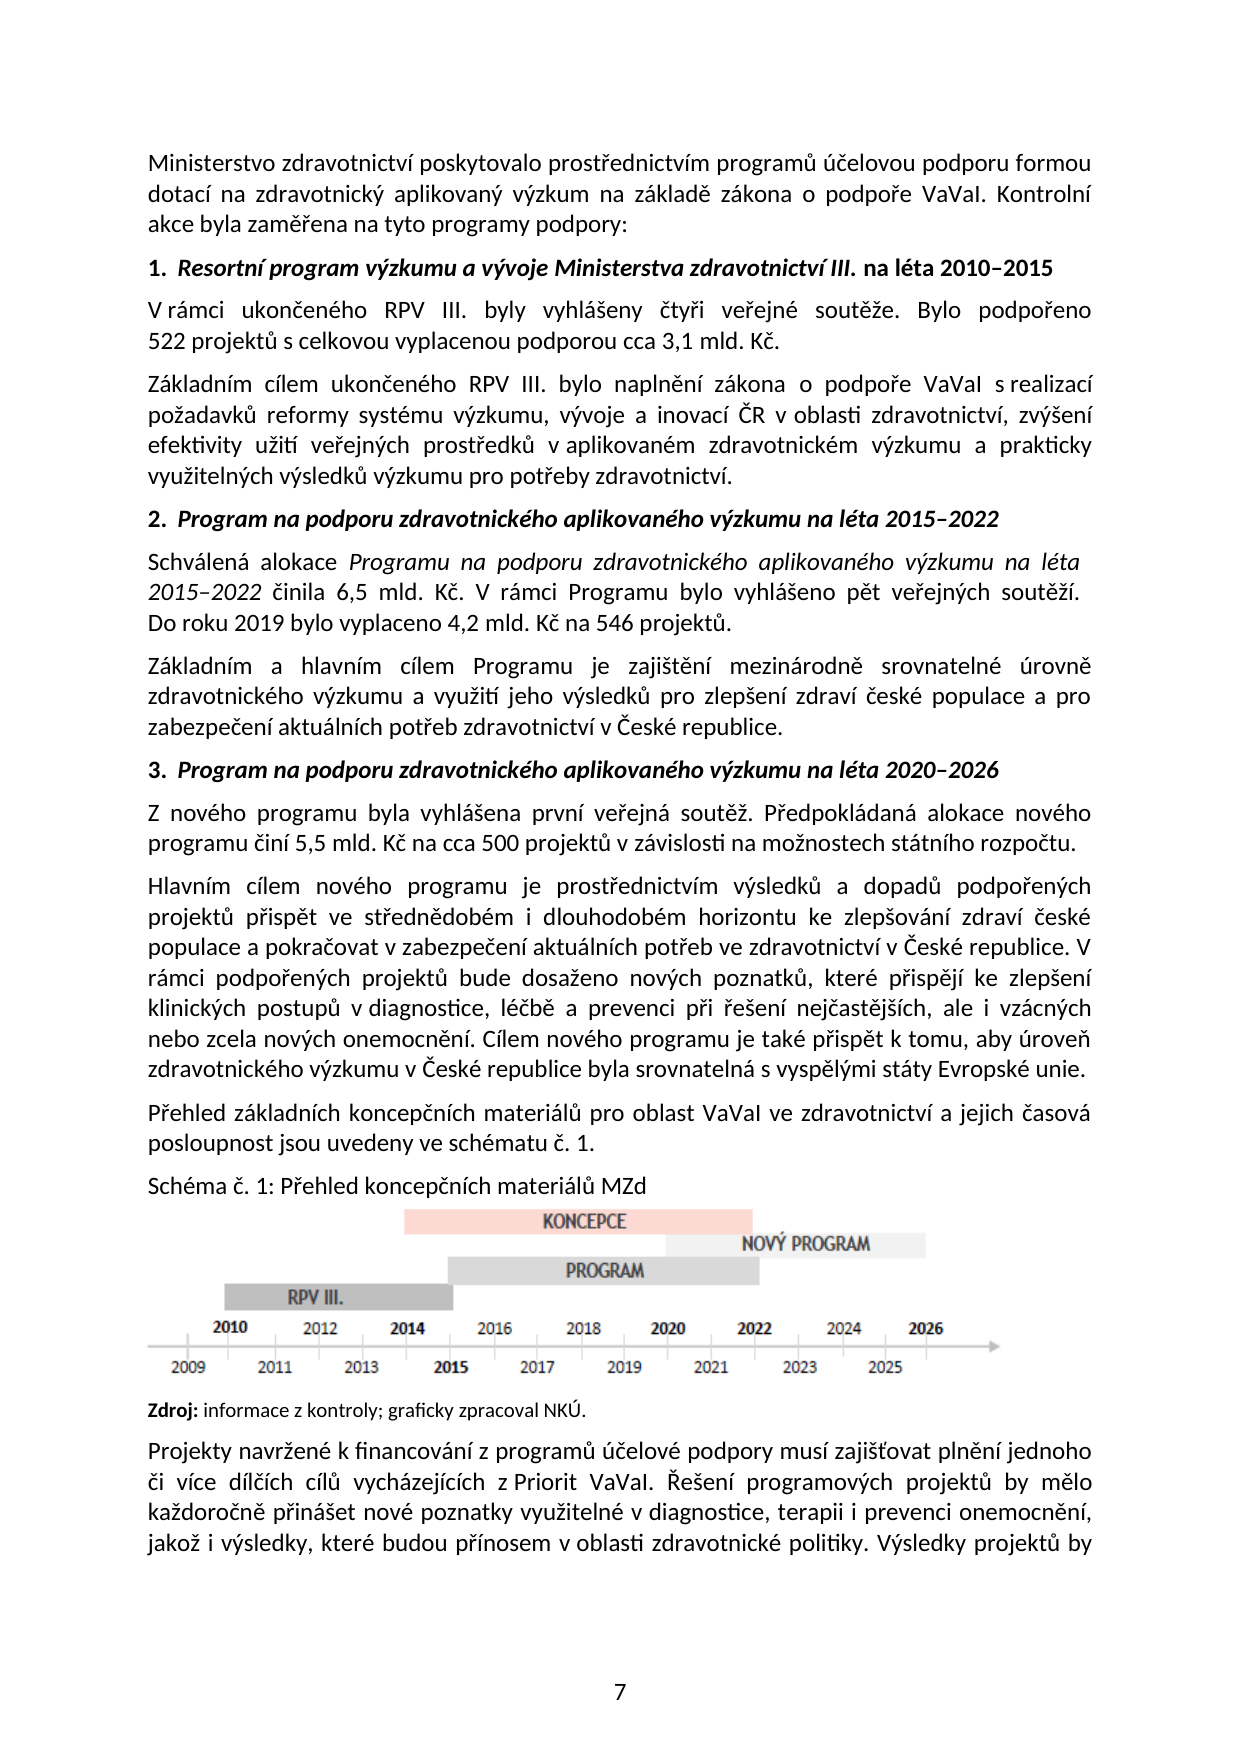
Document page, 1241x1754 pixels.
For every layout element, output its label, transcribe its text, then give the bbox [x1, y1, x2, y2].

text Základním cílem ukončeného RPV III. bylo naplnění zákona o podpoře VaVaI s realizací požadavků reformy systému výzkumu, vývoje a inovací ČR v oblasti zdravotnictví, zvýšení efektivity užití veřejných prostředků v aplikovaném zdravotnickém výzkumu a prakticky využitelných výsledků výzkumu pro potřeby zdravotnictví. [148, 368, 1093, 490]
text Základním a hlavním cílem Programu je zajištění mezinárodně srovnatelné úrovně zdravotnického výzkumu a využití jeho výsledků pro zlepšení zdraví české populace a pro zabezpečení aktuálních potřeb zdravotnictví v České republice. [148, 650, 1093, 741]
text Hlavním cílem nového programu je prostřednictvím výsledků a dopadů podpořených projektů přispět ve střednědobém i dlouhodobém horizontu ke zlepšování zdraví české populace a pokračovat v zabezpečení aktuálních potřeb ve zdravotnictví v České republice. V rámci podpořených projektů bude dosaženo nových poznatků, které přispějí ke zlepšení klinických postupů v diagnostice, léčbě a prevenci při řešení nejčastějších, ale i vzácných nebo zcela nových onemocnění. Cílem nového programu je také přispět k tomu, aby úroveň zdravotnického výzkumu v České republice byla srovnatelná s vyspělými státy Evropské unie. [148, 871, 1093, 1084]
list Program na podporu zdravotnického aplikovaného výzkumu na léta 2015–2022 [148, 503, 1093, 533]
text Přehled základních koncepčních materiálů pro oblast VaVaI ve zdravotnictví a jejich časová posloupnost jsou uvedeny ve schématu č. 1. [148, 1097, 1093, 1158]
text Z nového programu byla vyhlášena první veřejná soutěž. Předpokládaná alokace nového programu činí 5,5 mld. Kč na cca 500 projektů v závislosti na možnostech státního rozpočtu. [148, 797, 1093, 858]
text V rámci ukončeného RPV III. byly vyhlášeny čtyři veřejné soutěže. Bylo podpořeno 522 projektů s celkovou vyplacenou podporou cca 3,1 mld. Kč. [148, 295, 1093, 356]
text Ministerstvo zdravotnictví poskytovalo prostřednictvím programů účelovou podporu formou dotací na zdravotnický aplikovaný výzkum na základě zákona o podpoře VaVaI. Kontrolní akce byla zaměřena na tyto programy podpory: [148, 148, 1093, 239]
text Zdroj: informace z kontroly; graficky zpracoval NKÚ. [148, 1398, 1093, 1423]
list Resortní program výzkumu a vývoje Ministerstva zdravotnictví III. na léta 2010–2015 [148, 252, 1093, 282]
text Schválená alokace Programu na podporu zdravotnického aplikovaného výzkumu na léta 2015–2022 činila 6,5 mld. Kč. V rámci Programu bylo vyhlášeno pět veřejných soutěží. Do roku 2019 bylo vyplaceno 4,2 mld. Kč na 546 projektů. [148, 546, 1093, 637]
list Program na podporu zdravotnického aplikovaného výzkumu na léta 2020–2026 [148, 754, 1093, 784]
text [148, 1435, 1093, 1557]
picture [147, 1200, 1126, 1398]
text Schéma č. 1: Přehled koncepčních materiálů MZd [148, 1170, 1093, 1200]
